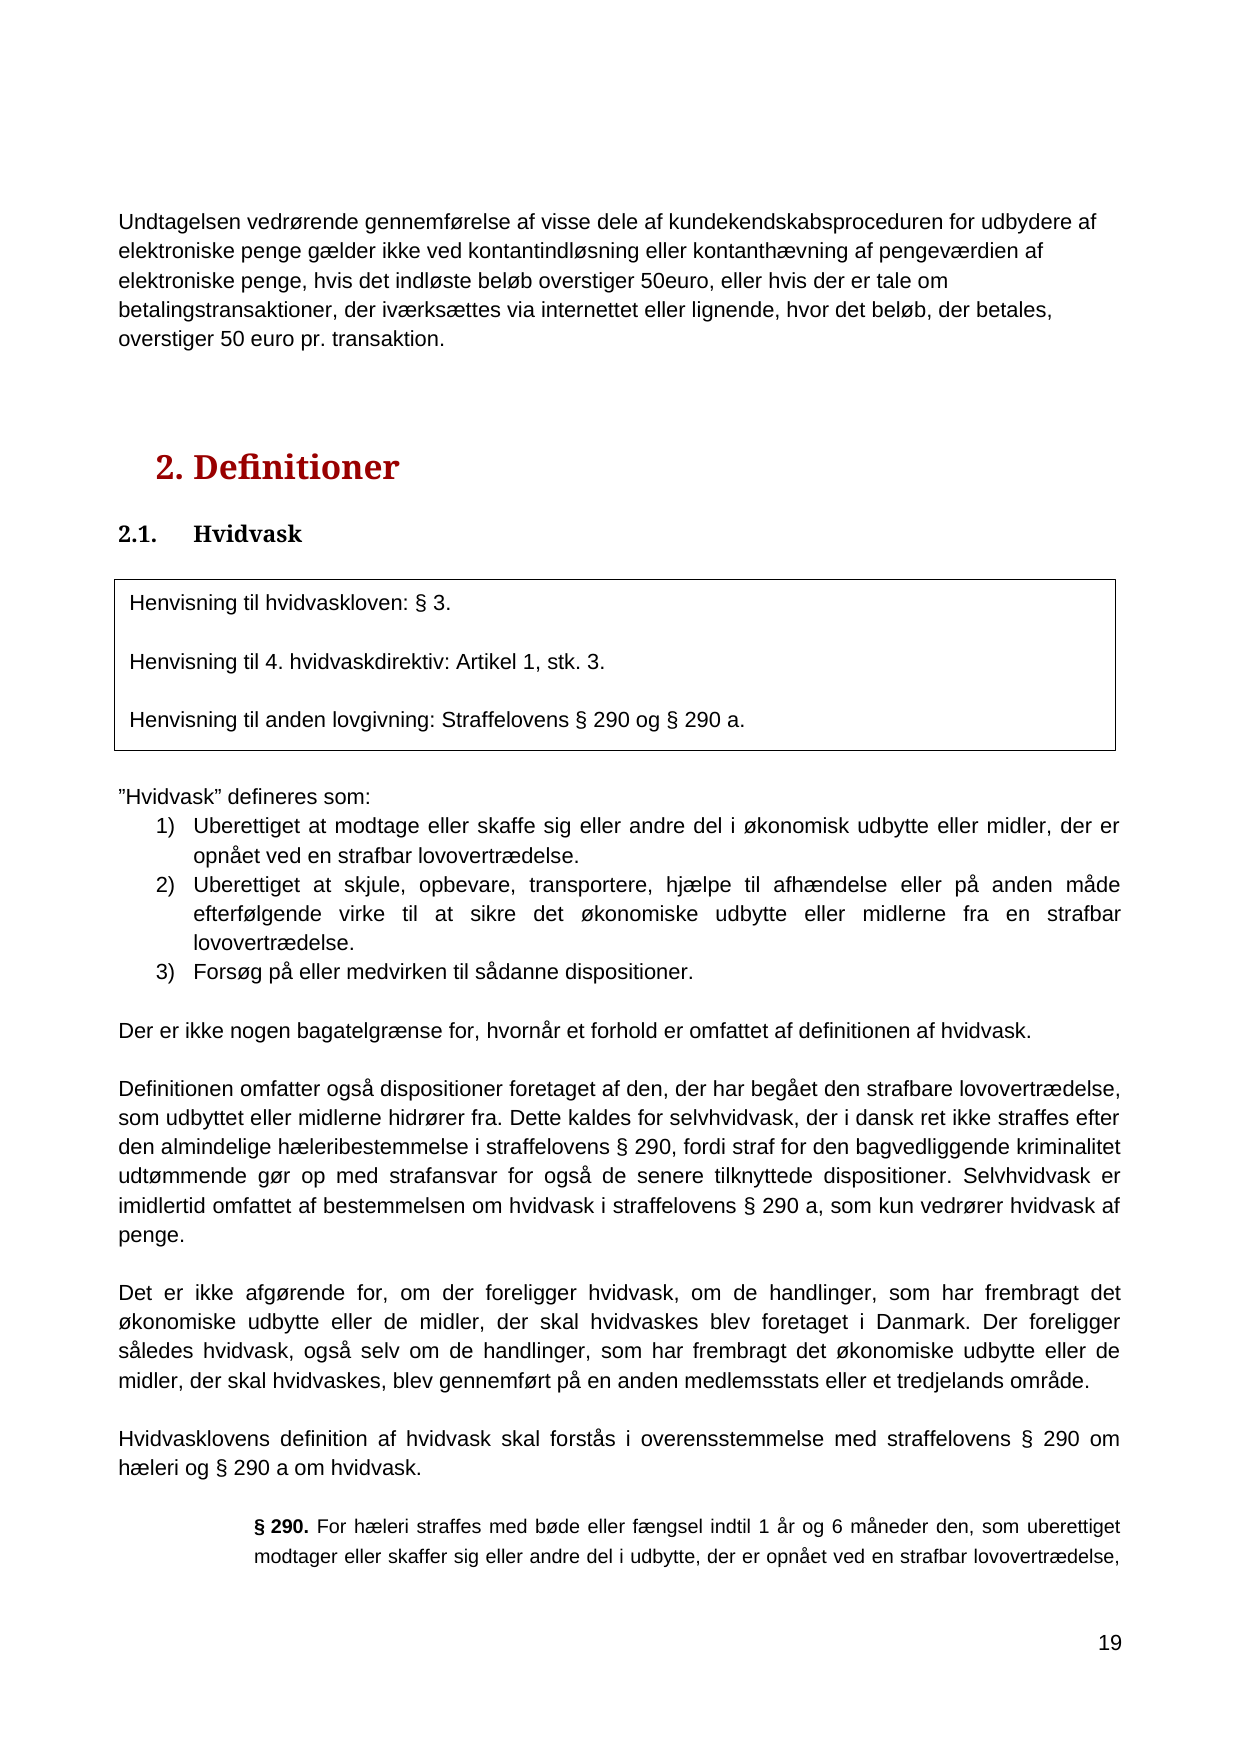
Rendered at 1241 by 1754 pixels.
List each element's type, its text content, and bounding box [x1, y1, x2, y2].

text ”Hvidvask” defineres som: [118, 781, 1122, 811]
text Definitionen omfatter også dispositioner foretaget af den, der har begået den strafbare lovovertrædelse, som udbyttet eller midlerne hidrører fra. Dette kaldes for selvhvidvask, der i dansk ret ikke straffes efter den almindelige hæleribestemmelse i straffelovens § 290, fordi straf for den bagvedliggende kriminalitet udtømmende gør op med strafansvar for også de senere tilknyttede dispositioner. Selvhvidvask er imidlertid omfattet af bestemmelsen om hvidvask i straffelovens § 290 a, som kun vedrører hvidvask af penge. [118, 1073, 1122, 1248]
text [254, 1511, 1122, 1569]
subtitle Hvidvask [118, 519, 1122, 548]
text Undtagelsen vedrørende gennemførelse af visse dele af kundekendskabsproceduren for udbydere af elektroniske penge gælder ikke ved kontantindløsning eller kontanthævning af pengeværdien af elektroniske penge, hvis det indløste beløb overstiger 50euro, eller hvis der er tale om betalingstransaktioner, der iværksættes via internettet eller lignende, hvor det beløb, der betales, overstiger 50 euro pr. transaktion. [118, 206, 1122, 352]
subtitle Definitioner [156, 440, 1122, 490]
list Uberettiget at modtage eller skaffe sig eller andre del i økonomisk udbytte eller midler, der er opnået ved en strafbar lovovertrædelse. [156, 811, 1122, 869]
text Der er ikke nogen bagatelgrænse for, hvornår et forhold er omfattet af definitionen af hvidvask. [118, 1015, 1122, 1044]
text Det er ikke afgørende for, om der foreligger hvidvask, om de handlinger, som har frembragt det økonomiske udbytte eller de midler, der skal hvidvaskes blev foretaget i Danmark. Der foreligger således hvidvask, også selv om de handlinger, som har frembragt det økonomiske udbytte eller de midler, der skal hvidvaskes, blev gennemført på en anden medlemsstats eller et tredjelands område. [118, 1277, 1122, 1394]
list Forsøg på eller medvirken til sådanne dispositioner. [156, 956, 1122, 986]
text Hvidvasklovens definition af hvidvask skal forstås i overensstemmelse med straffelovens § 290 om hæleri og § 290 a om hvidvask. [118, 1423, 1122, 1481]
list Uberettiget at skjule, opbevare, transportere, hjælpe til afhændelse eller på anden måde efterfølgende virke til at sikre det økonomiske udbytte eller midlerne fra en strafbar lovovertrædelse. [156, 869, 1122, 956]
